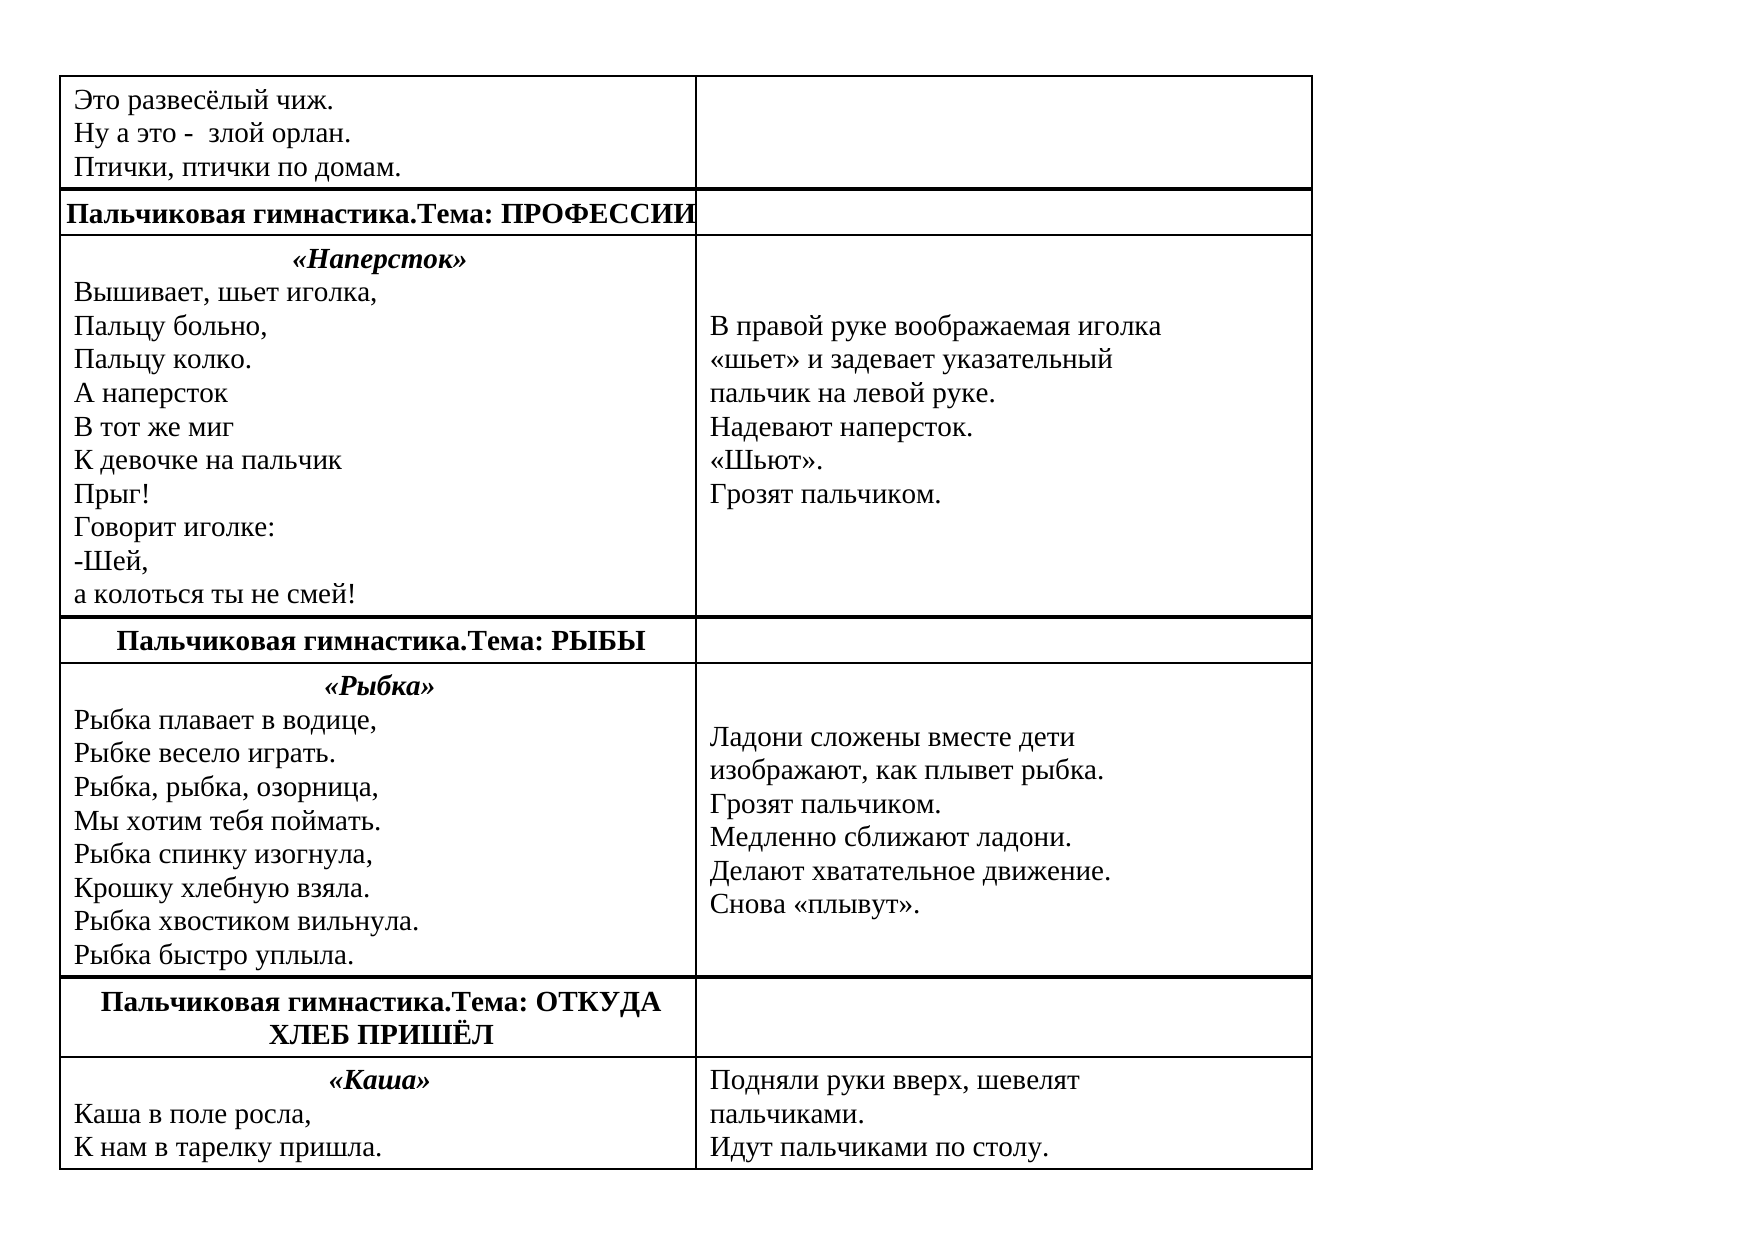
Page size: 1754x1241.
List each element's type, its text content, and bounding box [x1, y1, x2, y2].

table_header Пальчиковая гимнастика.Тема: РЫБЫ [61, 619, 695, 662]
table_header Пальчиковая гимнастика.Тема: ОТКУДА ХЛЕБ ПРИШЁЛ [61, 979, 695, 1056]
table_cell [697, 1058, 1311, 1168]
table_header [697, 979, 1311, 1056]
table_cell «Наперсток» Вышивает, шьет иголка, Пальцу больно, Пальцу колко. А наперсток В тот же миг К девочке на пальчик Прыг! Говорит иголке: -Шей, а колоться ты не смей! [61, 236, 695, 614]
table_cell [61, 77, 695, 187]
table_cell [61, 1058, 695, 1168]
table_header [697, 191, 1311, 234]
table_header [697, 619, 1311, 662]
table_cell В правой руке воображаемая иголка «шьет» и задевает указательный пальчик на левой руке. Надевают наперсток. «Шьют». Грозят пальчиком. [697, 236, 1311, 614]
table_cell Ладони сложены вместе дети изображают, как плывет рыбка. Грозят пальчиком. Медленно сближают ладони. Делают хватательное движение. Снова «плывут». [697, 664, 1311, 975]
table_cell «Рыбка» Рыбка плавает в водице, Рыбке весело играть. Рыбка, рыбка, озорница, Мы хотим тебя поймать. Рыбка спинку изогнула, Крошку хлебную взяла. Рыбка хвостиком вильнула. Рыбка быстро уплыла. [61, 664, 695, 975]
table_header Пальчиковая гимнастика.Тема: ПРОФЕССИИ [61, 191, 695, 234]
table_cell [697, 77, 1311, 187]
